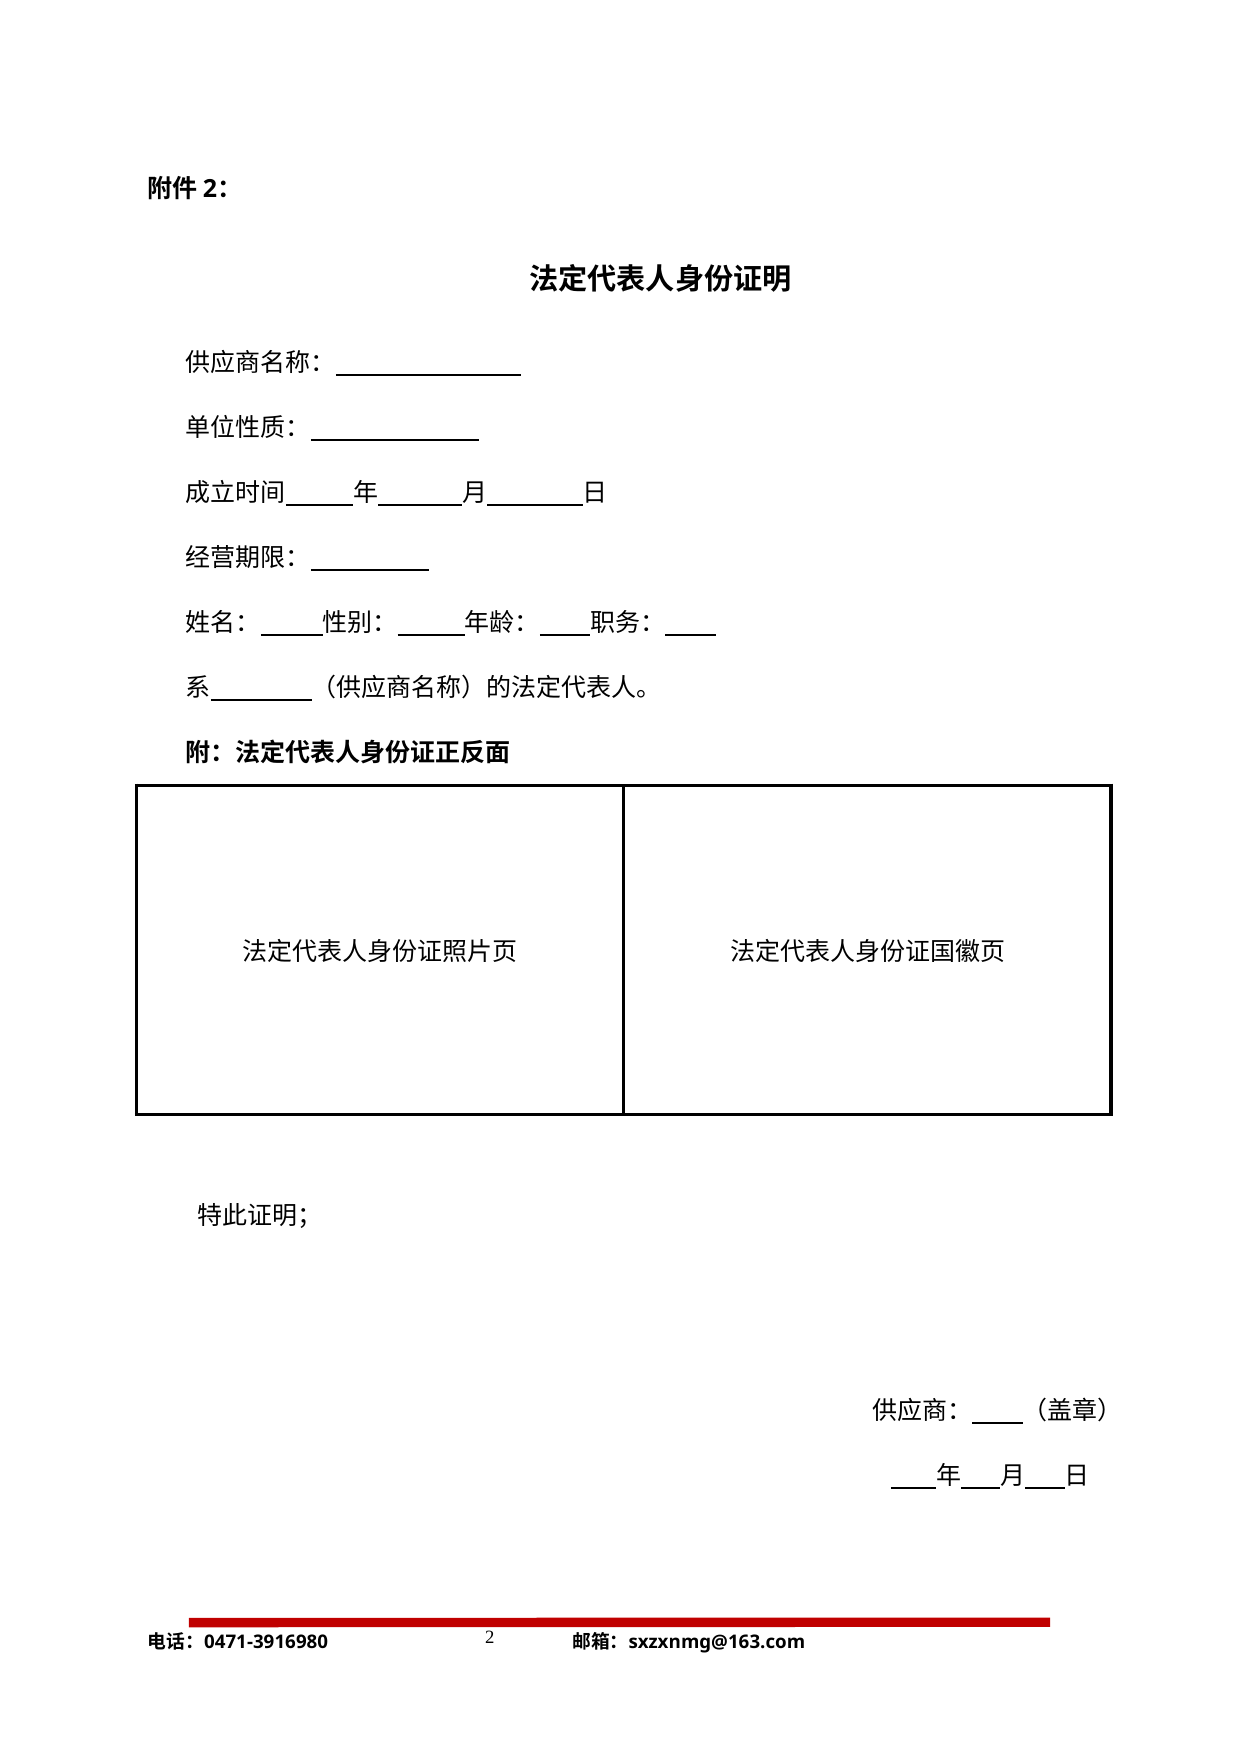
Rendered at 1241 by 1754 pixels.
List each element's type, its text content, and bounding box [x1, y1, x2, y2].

text 经营期限： [148, 523, 1122, 588]
table_header 法定代表人身份证照片页 [138, 787, 622, 1113]
text 单位性质： [148, 393, 1122, 458]
text 姓名： 性别： 年龄： 职务： [148, 588, 1122, 653]
text 年 月 日 [148, 1441, 1089, 1506]
text 特此证明； [148, 1181, 1122, 1246]
table_header 法定代表人身份证国徽页 [625, 787, 1109, 1113]
text 系 （供应商名称）的法定代表人。 [148, 653, 1122, 718]
text 成立时间 年 月 日 [148, 458, 1122, 523]
text 附：法定代表人身份证正反面 [148, 718, 1122, 783]
text 供应商名称： [148, 328, 1122, 393]
text 供应商： （盖章） [148, 1376, 1122, 1441]
text 附件2： [148, 154, 1122, 219]
text 法定代表人身份证明 [148, 244, 1122, 309]
